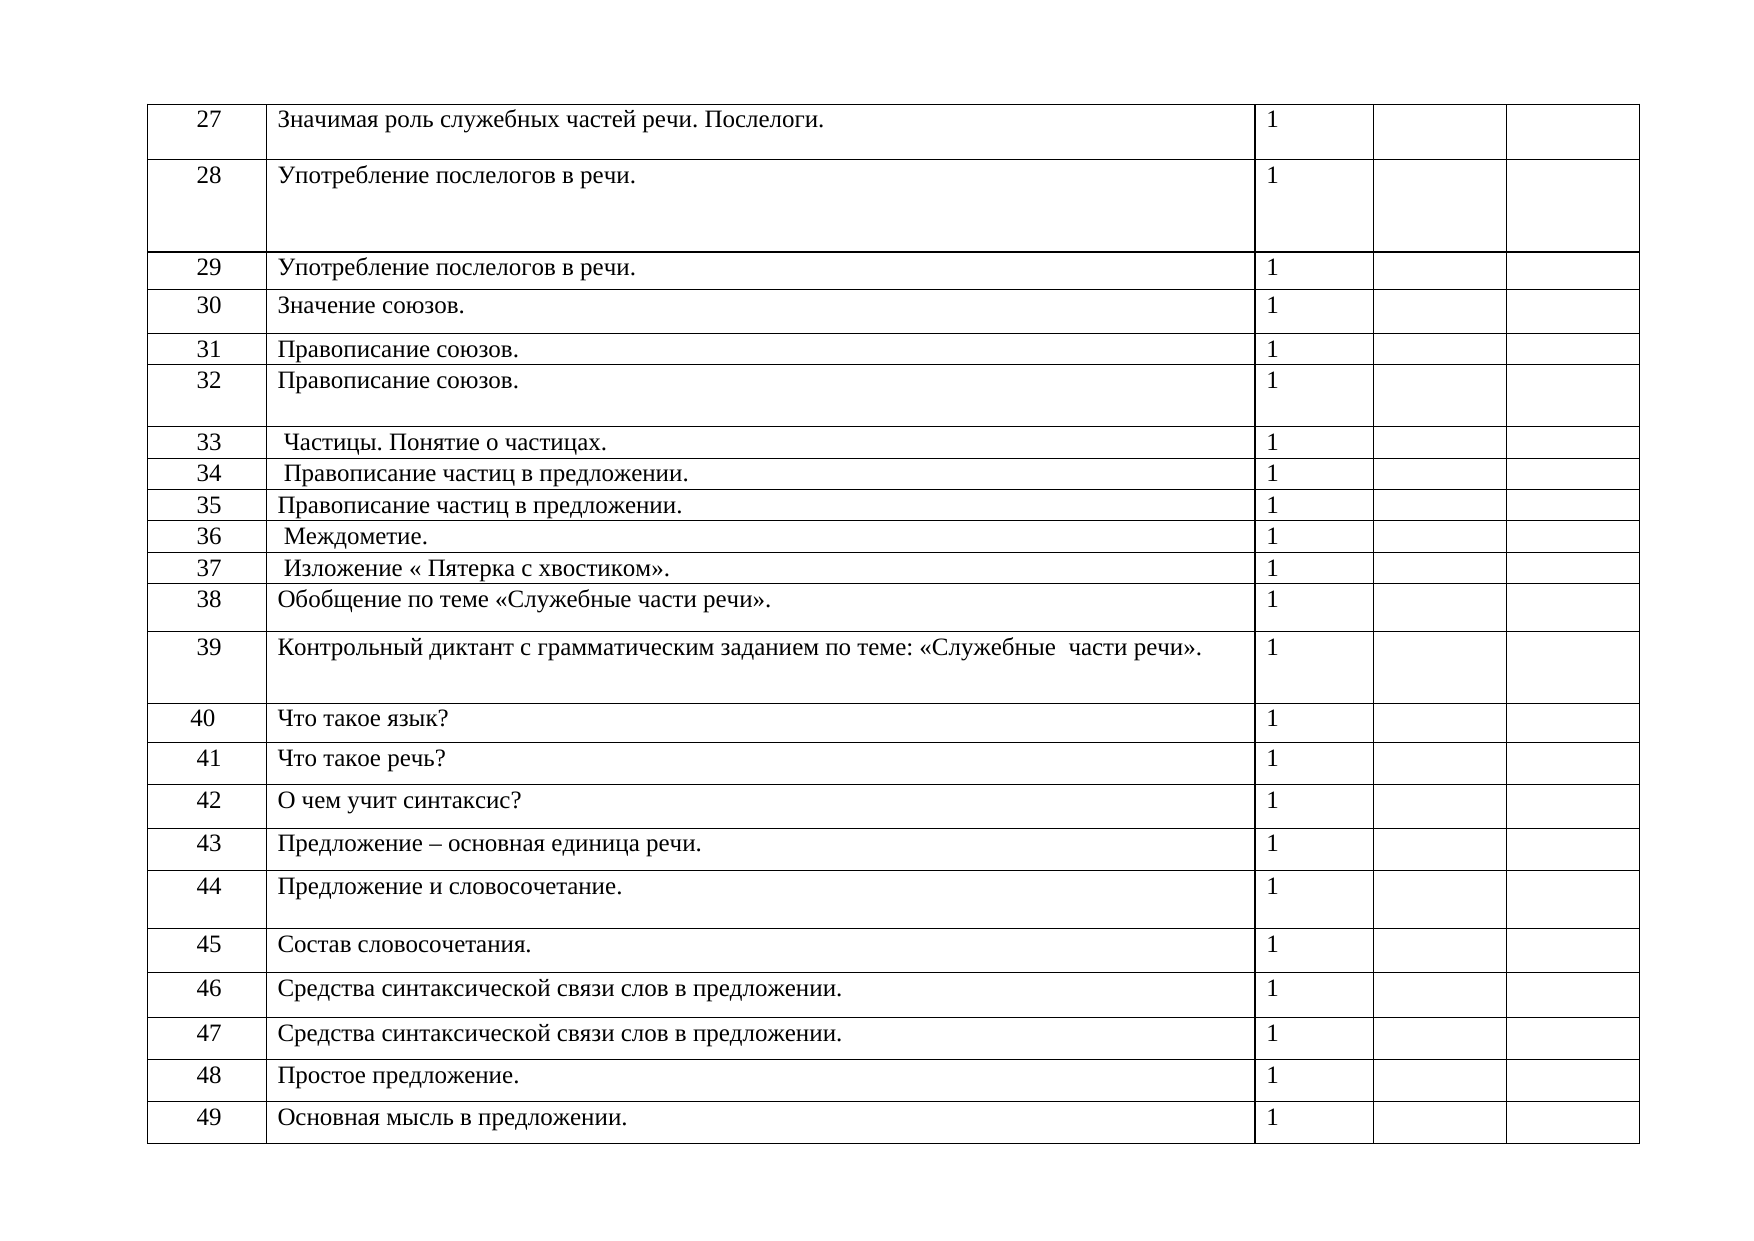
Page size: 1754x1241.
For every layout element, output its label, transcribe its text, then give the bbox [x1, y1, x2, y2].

table_cell [1374, 1018, 1506, 1059]
table_cell 1 [1256, 632, 1373, 702]
table_cell 1 [1256, 829, 1373, 870]
table_cell [1507, 704, 1639, 742]
table_cell [1374, 253, 1506, 289]
table_cell 1 [1256, 584, 1373, 631]
table_cell [1374, 160, 1506, 251]
table_cell Основная мысль в предложении. [267, 1102, 1254, 1143]
table_cell Контрольный диктант с грамматическим заданием по теме: «Служебные части речи». [267, 632, 1254, 702]
table_cell 42 [148, 785, 266, 827]
table_cell 1 [1256, 1018, 1373, 1059]
table_cell [1374, 929, 1506, 972]
table_cell [1507, 160, 1639, 251]
table_cell 41 [148, 743, 266, 784]
table_cell 1 [1256, 871, 1373, 928]
table_cell 47 [148, 1018, 266, 1059]
table_cell [1507, 1060, 1639, 1101]
table_cell Предложение и словосочетание. [267, 871, 1254, 928]
table_cell [1507, 521, 1639, 552]
table_cell 30 [148, 290, 266, 333]
table_cell [1374, 105, 1506, 159]
table_cell 1 [1256, 1060, 1373, 1101]
table_cell 1 [1256, 743, 1373, 784]
table_cell [1374, 704, 1506, 742]
table_cell Значимая роль служебных частей речи. Послелоги. [267, 105, 1254, 159]
table_cell Средства синтаксической связи слов в предложении. [267, 1018, 1254, 1059]
table_cell 1 [1256, 290, 1373, 333]
table_cell [1507, 632, 1639, 702]
table_cell [1507, 829, 1639, 870]
table_cell 34 [148, 459, 266, 489]
table_cell [1374, 871, 1506, 928]
table_cell [1507, 334, 1639, 364]
table_cell [1374, 1102, 1506, 1143]
table_cell [1507, 929, 1639, 972]
table_cell [1374, 334, 1506, 364]
table_cell [1374, 1060, 1506, 1101]
table_cell 39 [148, 632, 266, 702]
table_cell Употребление послелогов в речи. [267, 253, 1254, 289]
table_cell [1507, 973, 1639, 1017]
table_cell 1 [1256, 521, 1373, 552]
table_cell [1507, 105, 1639, 159]
table_cell 1 [1256, 973, 1373, 1017]
table_cell 37 [148, 553, 266, 583]
table_cell [1507, 785, 1639, 827]
table_cell [1507, 365, 1639, 426]
table_cell 1 [1256, 105, 1373, 159]
table_cell [1507, 253, 1639, 289]
table_cell О чем учит синтаксис? [267, 785, 1254, 827]
table_cell 35 [148, 490, 266, 520]
table_cell Обобщение по теме «Служебные части речи». [267, 584, 1254, 631]
table_cell 32 [148, 365, 266, 426]
table_cell [1507, 1018, 1639, 1059]
table_cell [1374, 521, 1506, 552]
table_cell [1507, 459, 1639, 489]
table_cell [1507, 1102, 1639, 1143]
table_cell 40 [148, 704, 266, 742]
table_cell 1 [1256, 160, 1373, 251]
table_cell [1507, 871, 1639, 928]
table_cell Частицы. Понятие о частицах. [267, 427, 1254, 457]
table_cell 1 [1256, 459, 1373, 489]
table_cell Правописание союзов. [267, 365, 1254, 426]
table_cell [1374, 490, 1506, 520]
table_cell Простое предложение. [267, 1060, 1254, 1101]
table_cell [1507, 427, 1639, 457]
table_cell 29 [148, 253, 266, 289]
table_cell [1507, 553, 1639, 583]
table_cell 1 [1256, 253, 1373, 289]
table_cell Употребление послелогов в речи. [267, 160, 1254, 251]
table_cell [1374, 584, 1506, 631]
table_cell [1507, 290, 1639, 333]
table_cell Что такое речь? [267, 743, 1254, 784]
table_cell 44 [148, 871, 266, 928]
table_cell 1 [1256, 704, 1373, 742]
table_cell 27 [148, 105, 266, 159]
table_cell 1 [1256, 929, 1373, 972]
table_cell [1374, 829, 1506, 870]
table_cell 48 [148, 1060, 266, 1101]
table_cell 1 [1256, 553, 1373, 583]
table_cell Значение союзов. [267, 290, 1254, 333]
table_cell [1374, 632, 1506, 702]
table_cell Правописание частиц в предложении. [267, 459, 1254, 489]
table_cell 45 [148, 929, 266, 972]
table_cell Состав словосочетания. [267, 929, 1254, 972]
table_cell Изложение « Пятерка с хвостиком». [267, 553, 1254, 583]
table_cell 1 [1256, 490, 1373, 520]
table_cell 38 [148, 584, 266, 631]
table_cell Правописание союзов. [267, 334, 1254, 364]
table_cell [1374, 743, 1506, 784]
table_cell [1374, 427, 1506, 457]
table_cell 46 [148, 973, 266, 1017]
table_cell Что такое язык? [267, 704, 1254, 742]
table_cell 43 [148, 829, 266, 870]
table_cell [1374, 459, 1506, 489]
table_cell 36 [148, 521, 266, 552]
table_cell Междометие. [267, 521, 1254, 552]
table_cell Правописание частиц в предложении. [267, 490, 1254, 520]
table_cell 1 [1256, 1102, 1373, 1143]
table_cell 1 [1256, 334, 1373, 364]
table_cell [1374, 290, 1506, 333]
table_cell [1507, 584, 1639, 631]
table_cell 28 [148, 160, 266, 251]
table_cell 31 [148, 334, 266, 364]
table_cell [1374, 553, 1506, 583]
table_cell [1374, 973, 1506, 1017]
table_cell [1374, 785, 1506, 827]
table_cell [1374, 365, 1506, 426]
table_cell [1507, 743, 1639, 784]
table_cell Средства синтаксической связи слов в предложении. [267, 973, 1254, 1017]
table_cell Предложение – основная единица речи. [267, 829, 1254, 870]
table_cell [1507, 490, 1639, 520]
table_cell 1 [1256, 785, 1373, 827]
table_cell 33 [148, 427, 266, 457]
table_cell 1 [1256, 365, 1373, 426]
table_cell 1 [1256, 427, 1373, 457]
table_cell 49 [148, 1102, 266, 1143]
